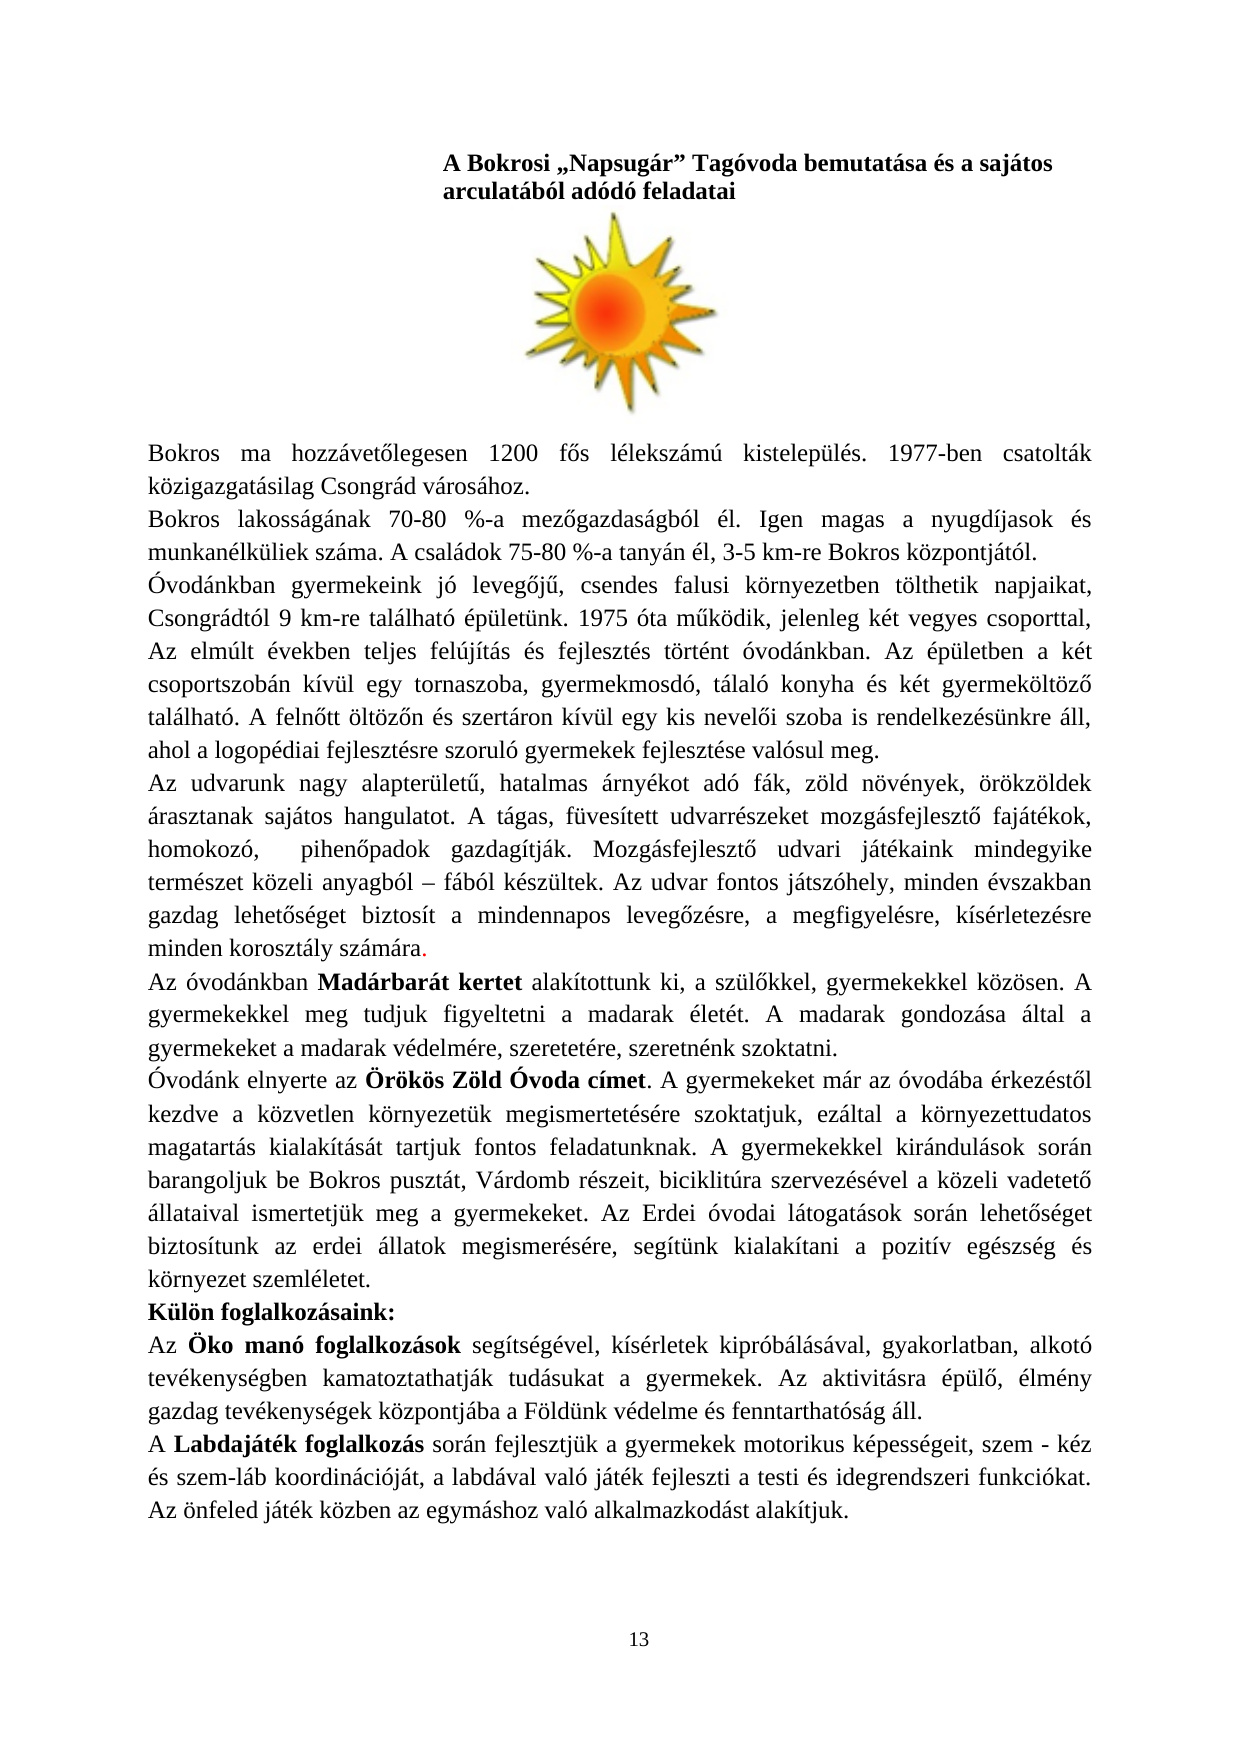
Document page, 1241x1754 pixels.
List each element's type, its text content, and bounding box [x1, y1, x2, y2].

text Bokros ma hozzávetőlegesen 1200 fős lélekszámú kistelepülés. 1977-ben csatolták közigazgatásilag Csongrád városához. [148, 438, 1093, 500]
text Az óvodánkban Madárbarát kertet alakítottunk ki, a szülőkkel, gyermekekkel közösen. A gyermekekkel meg tudjuk figyeltetni a madarak életét. A madarak gondozása által a gyermekeket a madarak védelmére, szeretetére, szeretnénk szoktatni. [148, 967, 1093, 1061]
text Az Öko manó foglalkozások segítségével, kísérletek kipróbálásával, gyakorlatban, alkotó tevékenységben kamatoztathatják tudásukat a gyermekek. Az aktivitásra épülő, élmény gazdag tevékenységek központjába a Földünk védelme és fenntarthatóság áll. [148, 1330, 1093, 1424]
text Az udvarunk nagy alapterületű, hatalmas árnyékot adó fák, zöld növények, örökzöldek árasztanak sajátos hangulatot. A tágas, füvesített udvarrészeket mozgásfejlesztő fajátékok, homokozó, pihenőpadok gazdagítják. Mozgásfejlesztő udvari játékaink mindegyike természet közeli anyagból – fából készültek. Az udvar fontos játszóhely, minden évszakban gazdag lehetőséget biztosít a mindennapos levegőzésre, a megfigyelésre, kísérletezésre minden korosztály számára. [148, 768, 1093, 962]
text A Labdajáték foglalkozás során fejlesztjük a gyermekek motorikus képességeit, szem - kéz és szem-láb koordinációját, a labdával való játék fejleszti a testi és idegrendszeri funkciókat. Az önfeled játék közben az egymáshoz való alkalmazkodást alakítjuk. [148, 1429, 1093, 1524]
text Bokros lakosságának 70-80 %-a mezőgazdaságból él. Igen magas a nyugdíjasok és munkanélküliek száma. A családok 75-80 %-a tanyán él, 3-5 km-re Bokros központjától. [148, 504, 1093, 566]
picture [510, 205, 730, 424]
text Külön foglalkozásaink: [148, 1297, 1093, 1326]
text Óvodánk elnyerte az Örökös Zöld Óvoda címet. A gyermekeket már az óvodába érkezéstől kezdve a közvetlen környezetük megismertetésére szoktatjuk, ezáltal a környezettudatos magatartás kialakítását tartjuk fontos feladatunknak. A gyermekekkel kirándulások során barangoljuk be Bokros pusztát, Várdomb részeit, biciklitúra szervezésével a közeli vadetető állataival ismertetjük meg a gyermekeket. Az Erdei óvodai látogatások során lehetőséget biztosítunk az erdei állatok megismerésére, segítünk kialakítani a pozitív egészség és környezet szemléletet. [148, 1066, 1093, 1292]
text Óvodánkban gyermekeink jó levegőjű, csendes falusi környezetben tölthetik napjaikat, Csongrádtól 9 km-re található épületünk. 1975 óta működik, jelenleg két vegyes csoporttal, Az elmúlt években teljes felújítás és fejlesztés történt óvodánkban. Az épületben a két csoportszobán kívül egy tornaszoba, gyermekmosdó, tálaló konyha és két gyermeköltöző található. A felnőtt öltözőn és szertáron kívül egy kis nevelői szoba is rendelkezésünkre áll, ahol a logopédiai fejlesztésre szoruló gyermekek fejlesztése valósul meg. [148, 570, 1093, 764]
subtitle A Bokrosi „Napsugár” Tagóvoda bemutatása és a sajátos arculatából adódó feladatai [443, 148, 1093, 205]
